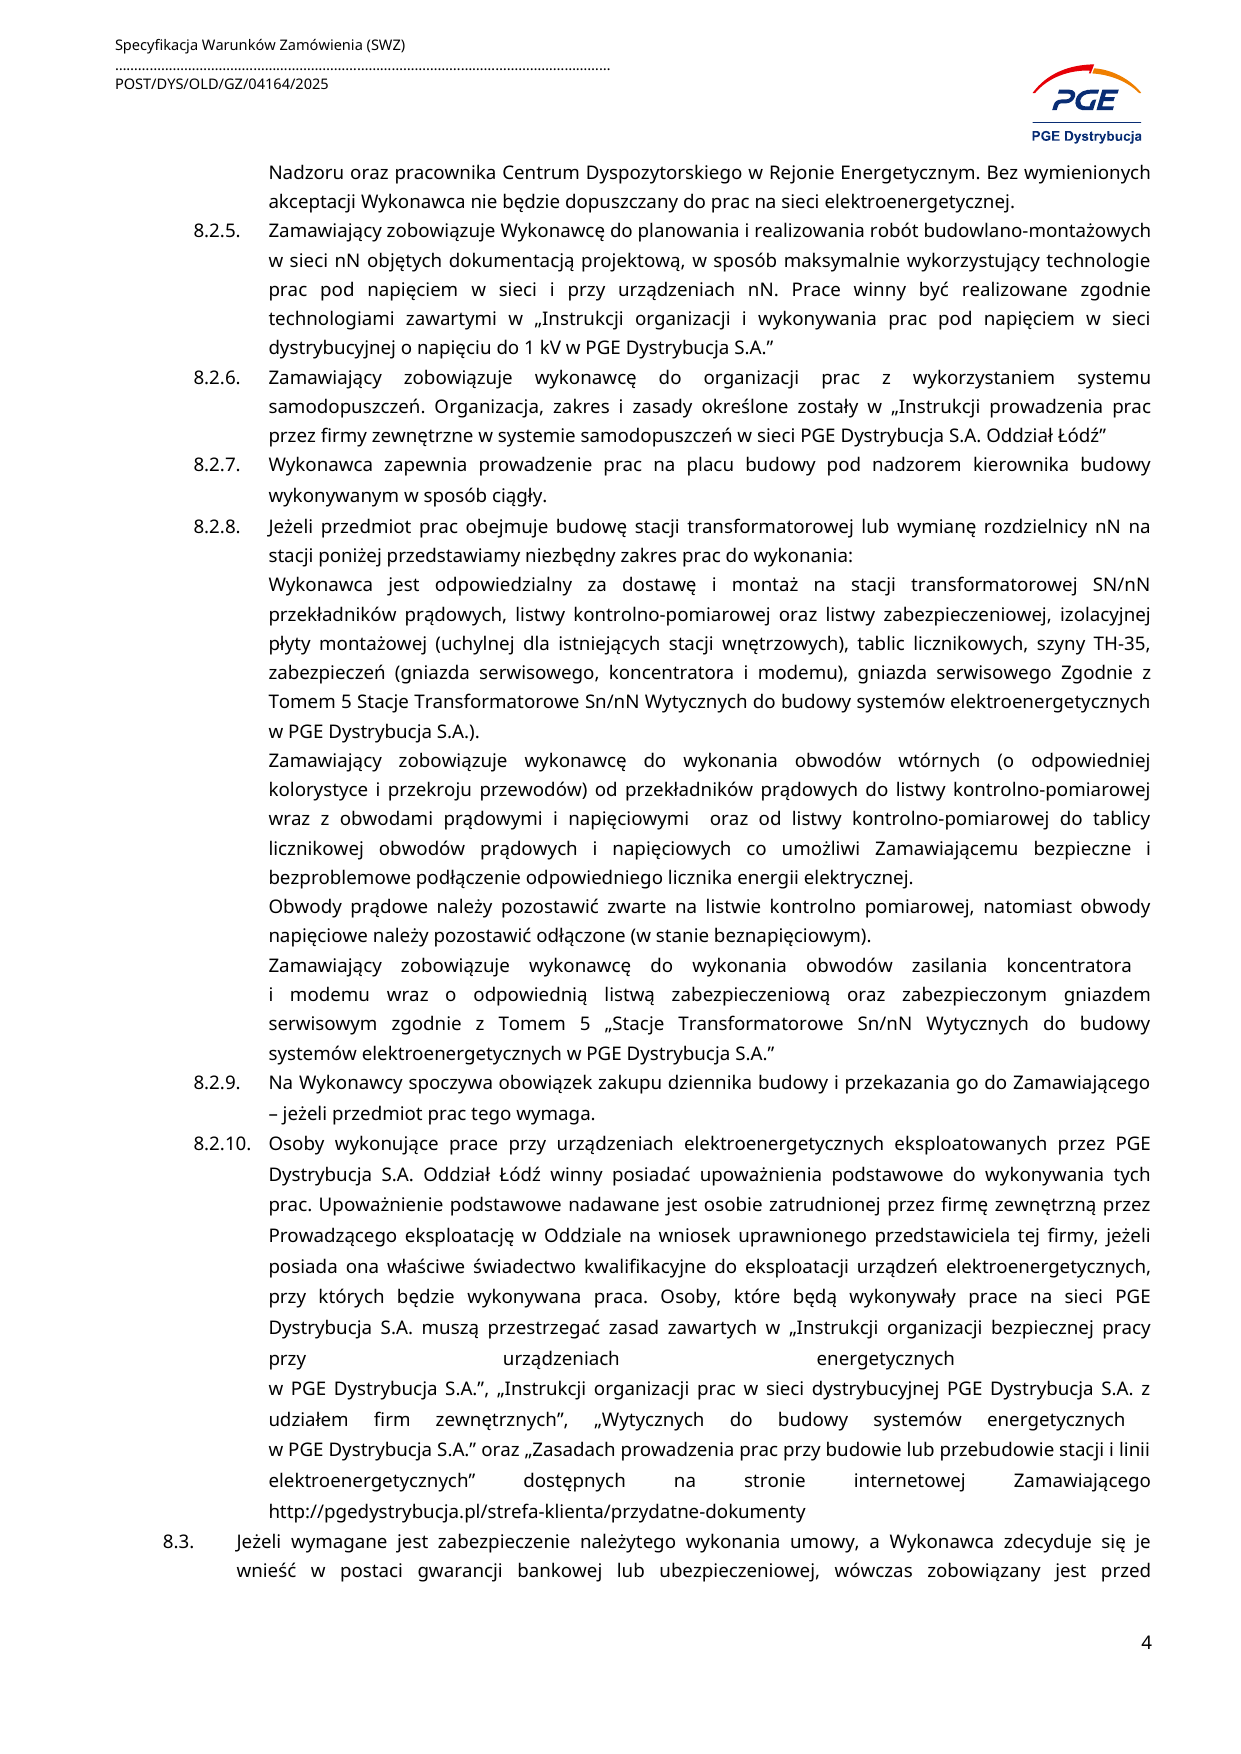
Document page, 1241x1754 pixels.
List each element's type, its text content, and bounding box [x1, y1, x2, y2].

list Zamawiający zobowiązuje wykonawcę do wykonania obwodów wtórnych (o odpowiedniej kolorystyce i przekroju przewodów) od przekładników prądowych do listwy kontrolno-pomiarowej wraz z obwodami prądowymi i napięciowymi oraz od listwy kontrolno-pomiarowej do tablicy licznikowej obwodów prądowych i napięciowych co umożliwi Zamawiającemu bezpieczne i bezproblemowe podłączenie odpowiedniego licznika energii elektrycznej. [268, 747, 1152, 890]
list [163, 1528, 1152, 1583]
list Zamawiający zobowiązuje Wykonawcę do planowania i realizowania robót budowlano-montażowych w sieci nN objętych dokumentacją projektową, w sposób maksymalnie wykorzystujący technologie prac pod napięciem w sieci i przy urządzeniach nN. Prace winny być realizowane zgodnie technologiami zawartymi w „Instrukcji organizacji i wykonywania prac pod napięciem w sieci dystrybucyjnej o napięciu do 1 kV w PGE Dystrybucja S.A.” [193, 218, 1152, 360]
list Na Wykonawcy spoczywa obowiązek zakupu dziennika budowy i przekazania go do Zamawiającego – jeżeli przedmiot prac tego wymaga. [193, 1069, 1152, 1125]
list Osoby wykonujące prace przy urządzeniach elektroenergetycznych eksploatowanych przez PGE Dystrybucja S.A. Oddział Łódź winny posiadać upoważnienia podstawowe do wykonywania tych prac. Upoważnienie podstawowe nadawane jest osobie zatrudnionej przez firmę zewnętrzną przez Prowadzącego eksploatację w Oddziale na wniosek uprawnionego przedstawiciela tej firmy, jeżeli posiada ona właściwe świadectwo kwalifikacyjne do eksploatacji urządzeń elektroenergetycznych, przy których będzie wykonywana praca. Osoby, które będą wykonywały prace na sieci PGE Dystrybucja S.A. muszą przestrzegać zasad zawartych w „Instrukcji organizacji bezpiecznej pracy przy urządzeniach energetycznych w PGE Dystrybucja S.A.”, „Instrukcji organizacji prac w sieci dystrybucyjnej PGE Dystrybucja S.A. z udziałem firm zewnętrznych”, „Wytycznych do budowy systemów energetycznych w PGE Dystrybucja S.A.” oraz „Zasadach prowadzenia prac przy budowie lub przebudowie stacji i linii elektroenergetycznych” dostępnych na stronie internetowej Zamawiającego http://pgedystrybucja.pl/strefa-klienta/przydatne-dokumenty [193, 1130, 1152, 1523]
list Zamawiający zobowiązuje wykonawcę do wykonania obwodów zasilania koncentratora i modemu wraz o odpowiednią listwą zabezpieczeniową oraz zabezpieczonym gniazdem serwisowym zgodnie z Tomem 5 „Stacje Transformatorowe Sn/nN Wytycznych do budowy systemów elektroenergetycznych w PGE Dystrybucja S.A.” [268, 952, 1152, 1065]
list Zamawiający zobowiązuje wykonawcę do organizacji prac z wykorzystaniem systemu samodopuszczeń. Organizacja, zakres i zasady określone zostały w „Instrukcji prowadzenia prac przez firmy zewnętrzne w systemie samodopuszczeń w sieci PGE Dystrybucja S.A. Oddział Łódź” [193, 364, 1152, 448]
list Wykonawca zapewnia prowadzenie prac na placu budowy pod nadzorem kierownika budowy wykonywanym w sposób ciągły. [193, 452, 1152, 508]
list Jeżeli przedmiot prac obejmuje budowę stacji transformatorowej lub wymianę rozdzielnicy nN na stacji poniżej przedstawiamy niezbędny zakres prac do wykonania: [193, 513, 1152, 568]
list Obwody prądowe należy pozostawić zwarte na listwie kontrolno pomiarowej, natomiast obwody napięciowe należy pozostawić odłączone (w stanie beznapięciowym). [268, 893, 1152, 948]
list Wykonawca jest odpowiedzialny za dostawę i montaż na stacji transformatorowej SN/nN przekładników prądowych, listwy kontrolno-pomiarowej oraz listwy zabezpieczeniowej, izolacyjnej płyty montażowej (uchylnej dla istniejących stacji wnętrzowych), tablic licznikowych, szyny TH-35, zabezpieczeń (gniazda serwisowego, koncentratora i modemu), gniazda serwisowego Zgodnie z Tomem 5 Stacje Transformatorowe Sn/nN Wytycznych do budowy systemów elektroenergetycznych w PGE Dystrybucja S.A.). [268, 572, 1152, 743]
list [193, 159, 1152, 214]
